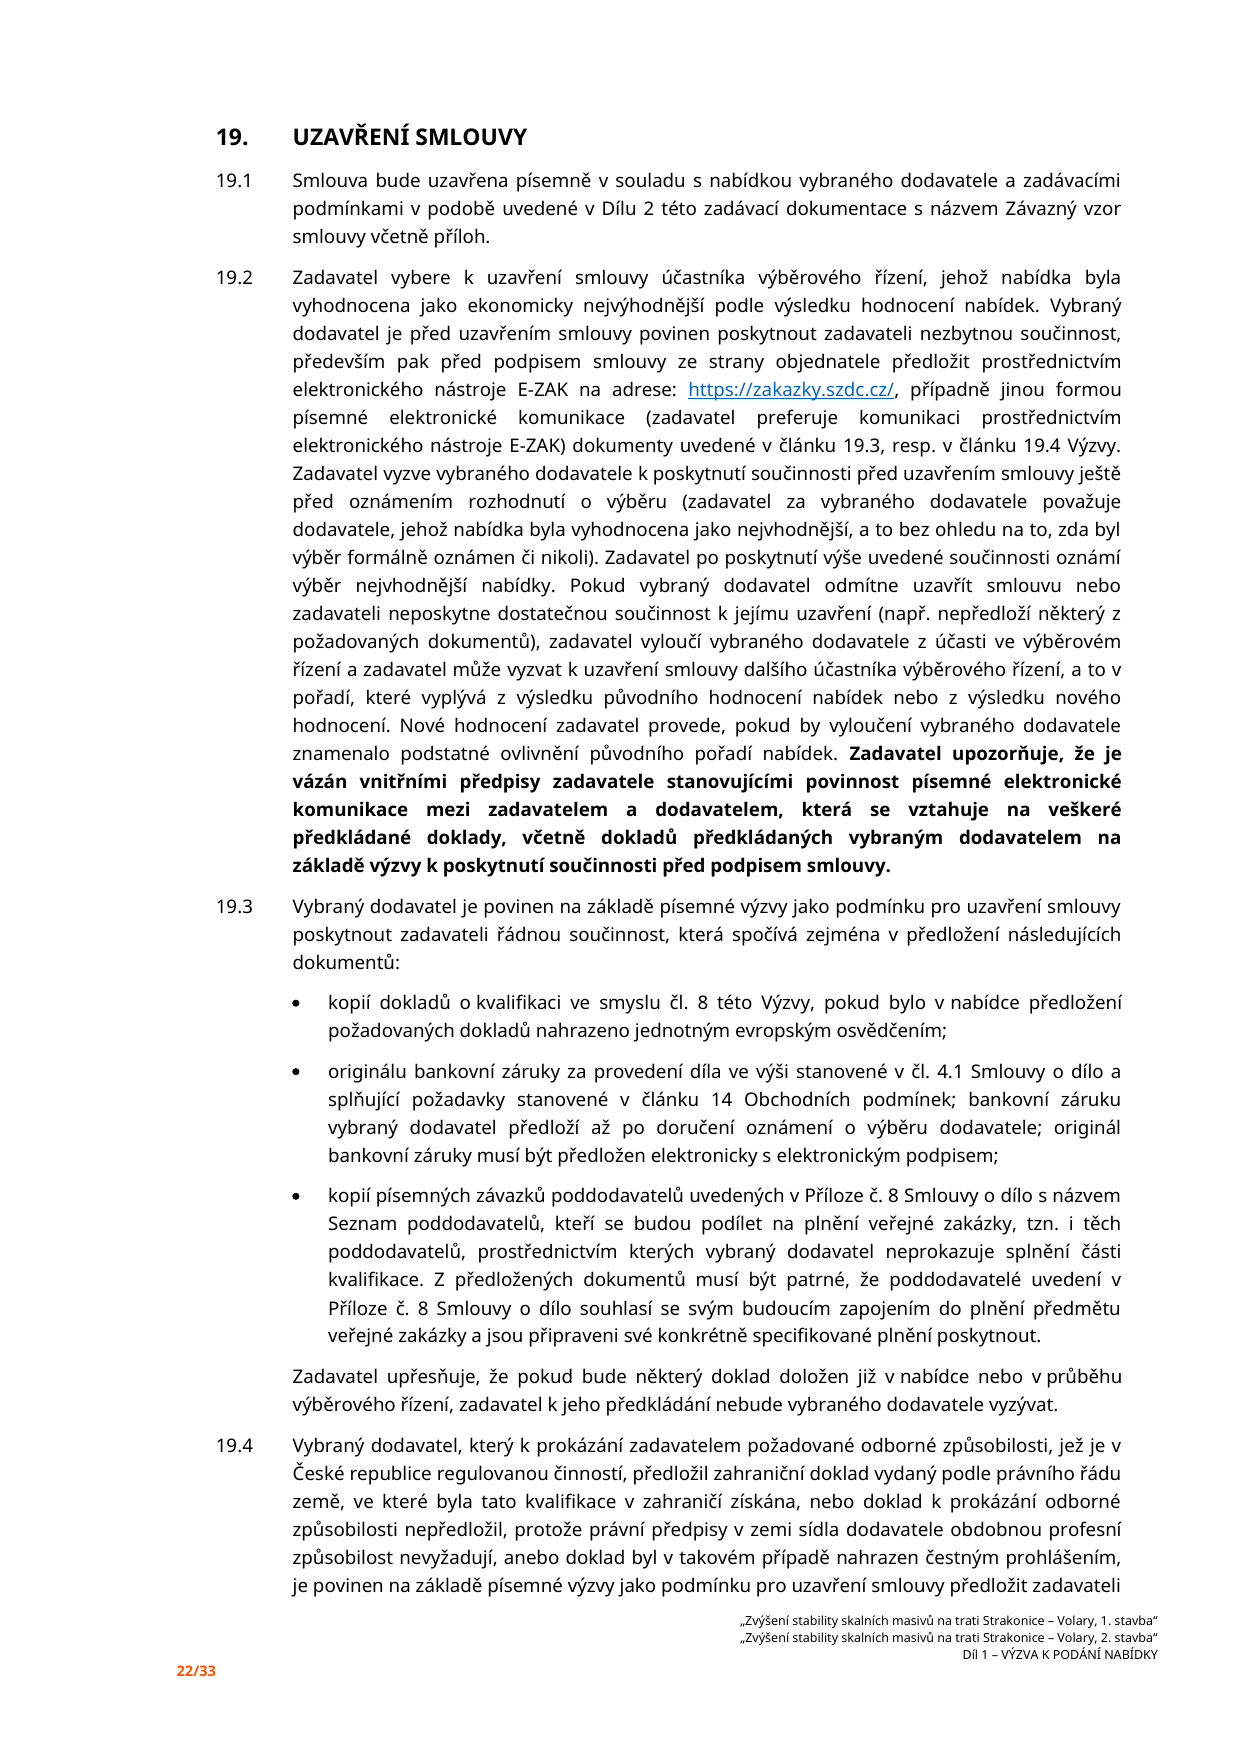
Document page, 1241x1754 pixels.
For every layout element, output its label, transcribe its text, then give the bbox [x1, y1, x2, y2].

text originálu bankovní záruky za provedení díla ve výši stanovené v čl. 4.1 Smlouvy o dílo a splňující požadavky stanovené v článku 14 Obchodních podmínek; bankovní záruku vybraný dodavatel předloží až po doručení oznámení o výběru dodavatele; originál bankovní záruky musí být předložen elektronicky s elektronickým podpisem; [292, 1058, 1122, 1168]
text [216, 1432, 1122, 1597]
text Vybraný dodavatel je povinen na základě písemné výzvy jako podmínku pro uzavření smlouvy poskytnout zadavateli řádnou součinnost, která spočívá zejména v předložení následujících dokumentů: [216, 893, 1122, 974]
text UZAVŘENÍ SMLOUVY [216, 121, 1122, 152]
text kopií písemných závazků poddodavatelů uvedených v Příloze č. 8 Smlouvy o dílo s názvem Seznam poddodavatelů, kteří se budou podílet na plnění veřejné zakázky, tzn. i těch poddodavatelů, prostřednictvím kterých vybraný dodavatel neprokazuje splnění části kvalifikace. Z předložených dokumentů musí být patrné, že poddodavatelé uvedení v Příloze č. 8 Smlouvy o dílo souhlasí se svým budoucím zapojením do plnění předmětu veřejné zakázky a jsou připraveni své konkrétně specifikované plnění poskytnout. [292, 1183, 1122, 1348]
text Smlouva bude uzavřena písemně v souladu s nabídkou vybraného dodavatele a zadávacími podmínkami v podobě uvedené v Dílu 2 této zadávací dokumentace s názvem Závazný vzor smlouvy včetně příloh. [216, 167, 1122, 249]
text Zadavatel vybere k uzavření smlouvy účastníka výběrového řízení, jehož nabídka byla vyhodnocena jako ekonomicky nejvýhodnější podle výsledku hodnocení nabídek. Vybraný dodavatel je před uzavřením smlouvy povinen poskytnout zadavateli nezbytnou součinnost, především pak před podpisem smlouvy ze strany objednatele předložit prostřednictvím elektronického nástroje E-ZAK na adrese: https://zakazky.szdc.cz/, případně jinou formou písemné elektronické komunikace (zadavatel preferuje komunikaci prostřednictvím elektronického nástroje E-ZAK) dokumenty uvedené v článku 19.3, resp. v článku 19.4 Výzvy. Zadavatel vyzve vybraného dodavatele k poskytnutí součinnosti před uzavřením smlouvy ještě před oznámením rozhodnutí o výběru (zadavatel za vybraného dodavatele považuje dodavatele, jehož nabídka byla vyhodnocena jako nejvhodnější, a to bez ohledu na to, zda byl výběr formálně oznámen či nikoli). Zadavatel po poskytnutí výše uvedené součinnosti oznámí výběr nejvhodnější nabídky. Pokud vybraný dodavatel odmítne uzavřít smlouvu nebo zadavateli neposkytne dostatečnou součinnost k jejímu uzavření (např. nepředloží některý z požadovaných dokumentů), zadavatel vyloučí vybraného dodavatele z účasti ve výběrovém řízení a zadavatel může vyzvat k uzavření smlouvy dalšího účastníka výběrového řízení, a to v pořadí, které vyplývá z výsledku původního hodnocení nabídek nebo z výsledku nového hodnocení. Nové hodnocení zadavatel provede, pokud by vyloučení vybraného dodavatele znamenalo podstatné ovlivnění původního pořadí nabídek. Zadavatel upozorňuje, že je vázán vnitřními předpisy zadavatele stanovujícími povinnost písemné elektronické komunikace mezi zadavatelem a dodavatelem, která se vztahuje na veškeré předkládané doklady, včetně dokladů předkládaných vybraným dodavatelem na základě výzvy k poskytnutí součinnosti před podpisem smlouvy. [216, 264, 1122, 878]
text Zadavatel upřesňuje, že pokud bude některý doklad doložen již v nabídce nebo v průběhu výběrového řízení, zadavatel k jeho předkládání nebude vybraného dodavatele vyzývat. [292, 1363, 1122, 1417]
text kopií dokladů o kvalifikaci ve smyslu čl. 8 této Výzvy, pokud bylo v nabídce předložení požadovaných dokladů nahrazeno jednotným evropským osvědčením; [292, 989, 1122, 1043]
